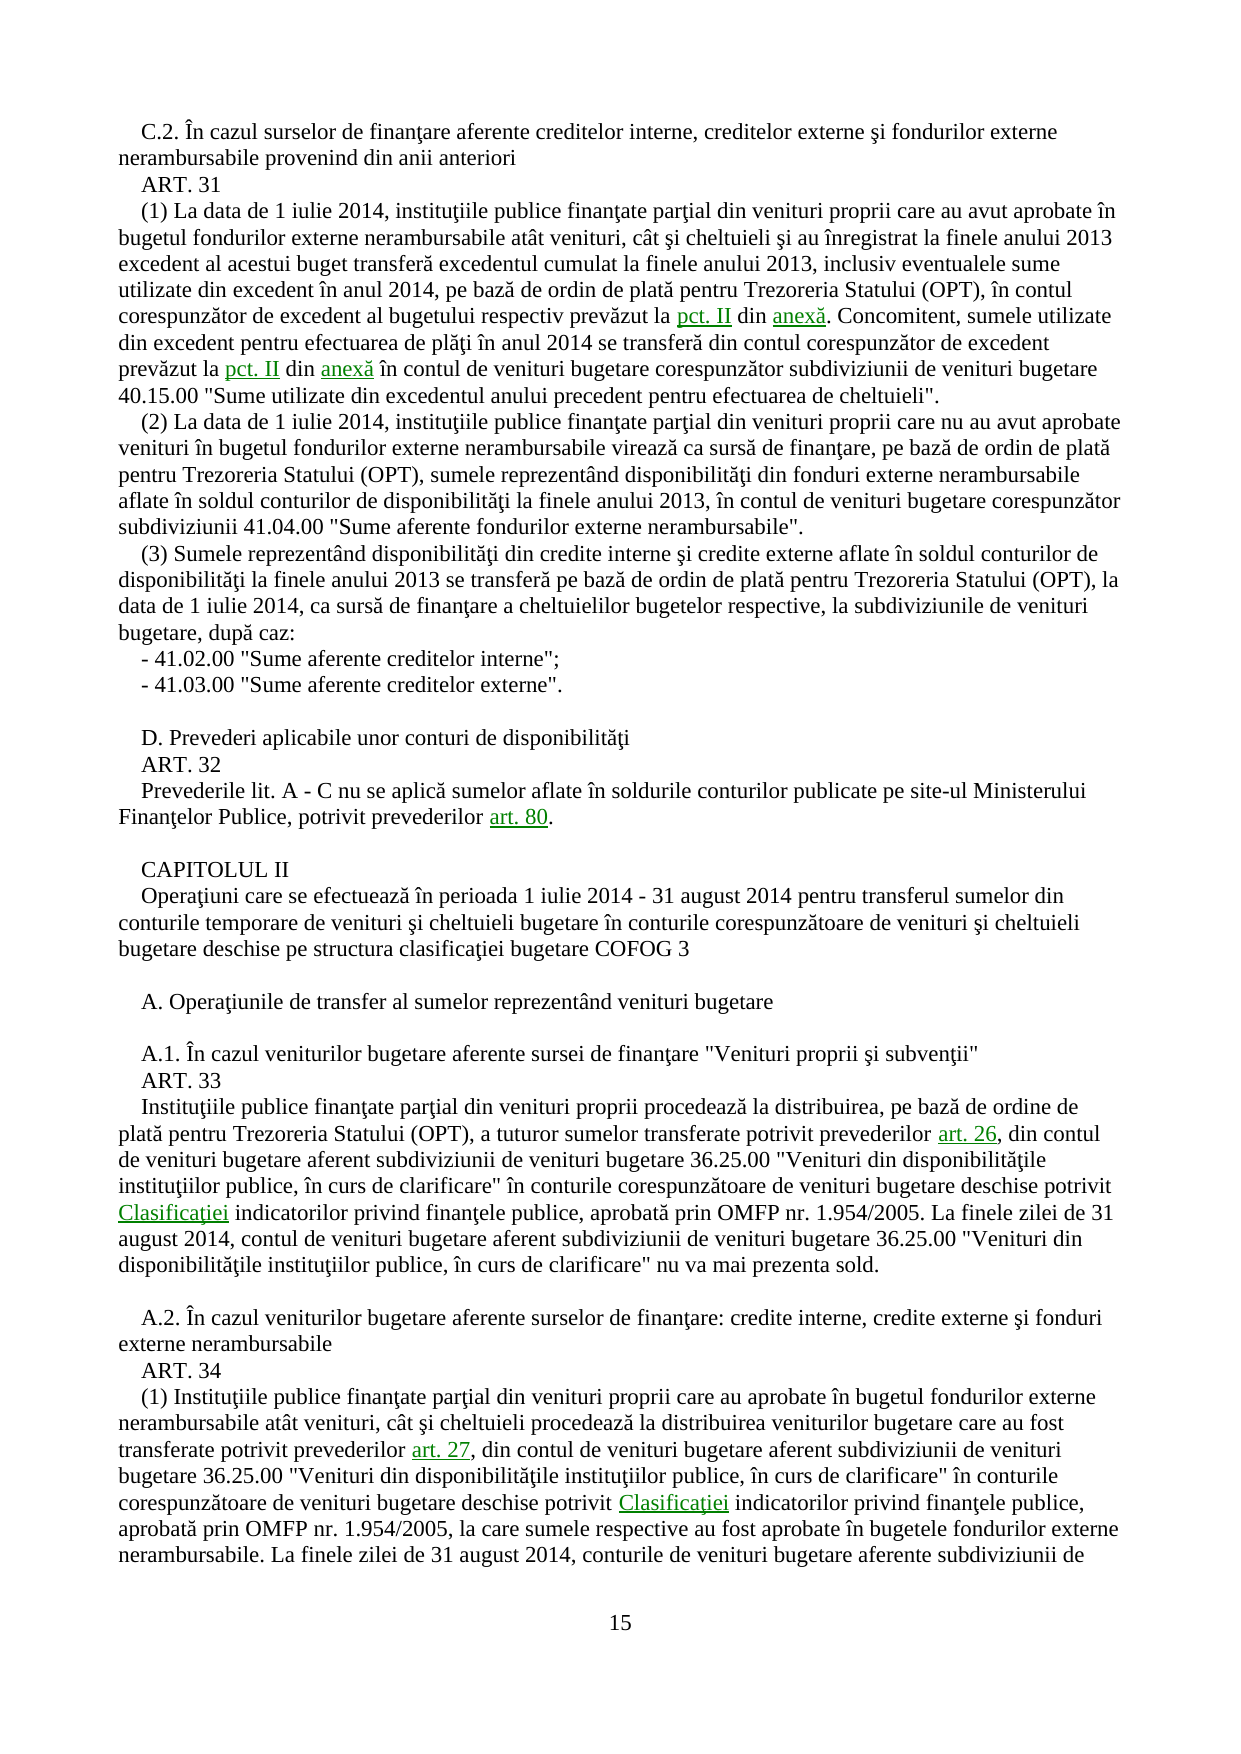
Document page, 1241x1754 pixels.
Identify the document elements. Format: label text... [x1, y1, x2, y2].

text Instituţiile publice finanţate parţial din venituri proprii procedează la distribuirea, pe bază de ordine de plată pentru Trezoreria Statului (OPT), a tuturor sumelor transferate potrivit prevederilor art. 26, din contul de venituri bugetare aferent subdiviziunii de venituri bugetare 36.25.00 "Venituri din disponibilităţile instituţiilor publice, în curs de clarificare" în conturile corespunzătoare de venituri bugetare deschise potrivit Clasificaţiei indicatorilor privind finanţele publice, aprobată prin OMFP nr. 1.954/2005. La finele zilei de 31 august 2014, contul de venituri bugetare aferent subdiviziunii de venituri bugetare 36.25.00 "Venituri din disponibilităţile instituţiilor publice, în curs de clarificare" nu va mai prezenta sold. [118, 1093, 1122, 1278]
text Prevederile lit. A - C nu se aplică sumelor aflate în soldurile conturilor publicate pe site-ul Ministerului Finanţelor Publice, potrivit prevederilor art. 80. [118, 777, 1122, 830]
text ART. 34 [118, 1357, 1122, 1383]
text A.1. În cazul veniturilor bugetare aferente sursei de finanţare "Venituri proprii şi subvenţii" [118, 1041, 1122, 1067]
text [118, 1383, 1122, 1568]
text - 41.03.00 "Sume aferente creditelor externe". [118, 672, 1122, 698]
text A. Operaţiunile de transfer al sumelor reprezentând venituri bugetare [118, 988, 1122, 1014]
text (2) La data de 1 iulie 2014, instituţiile publice finanţate parţial din venituri proprii care nu au avut aprobate venituri în bugetul fondurilor externe nerambursabile virează ca sursă de finanţare, pe bază de ordin de plată pentru Trezoreria Statului (OPT), sumele reprezentând disponibilităţi din fonduri externe nerambursabile aflate în soldul conturilor de disponibilităţi la finele anului 2013, în contul de venituri bugetare corespunzător subdiviziunii 41.04.00 "Sume aferente fondurilor externe nerambursabile". [118, 408, 1122, 540]
text ART. 32 [118, 751, 1122, 777]
text D. Prevederi aplicabile unor conturi de disponibilităţi [118, 724, 1122, 751]
text CAPITOLUL II [118, 856, 1122, 882]
text C.2. În cazul surselor de finanţare aferente creditelor interne, creditelor externe şi fondurilor externe nerambursabile provenind din anii anteriori [118, 118, 1122, 171]
text A.2. În cazul veniturilor bugetare aferente surselor de finanţare: credite interne, credite externe şi fonduri externe nerambursabile [118, 1304, 1122, 1357]
text Operaţiuni care se efectuează în perioada 1 iulie 2014 - 31 august 2014 pentru transferul sumelor din conturile temporare de venituri şi cheltuieli bugetare în conturile corespunzătoare de venituri şi cheltuieli bugetare deschise pe structura clasificaţiei bugetare COFOG 3 [118, 882, 1122, 961]
text ART. 33 [118, 1067, 1122, 1093]
text ART. 31 [118, 171, 1122, 197]
text (3) Sumele reprezentând disponibilităţi din credite interne şi credite externe aflate în soldul conturilor de disponibilităţi la finele anului 2013 se transferă pe bază de ordin de plată pentru Trezoreria Statului (OPT), la data de 1 iulie 2014, ca sursă de finanţare a cheltuielilor bugetelor respective, la subdiviziunile de venituri bugetare, după caz: [118, 540, 1122, 645]
text - 41.02.00 "Sume aferente creditelor interne"; [118, 645, 1122, 672]
text (1) La data de 1 iulie 2014, instituţiile publice finanţate parţial din venituri proprii care au avut aprobate în bugetul fondurilor externe nerambursabile atât venituri, cât şi cheltuieli şi au înregistrat la finele anului 2013 excedent al acestui buget transferă excedentul cumulat la finele anului 2013, inclusiv eventualele sume utilizate din excedent în anul 2014, pe bază de ordin de plată pentru Trezoreria Statului (OPT), în contul corespunzător de excedent al bugetului respectiv prevăzut la pct. II din anexă. Concomitent, sumele utilizate din excedent pentru efectuarea de plăţi în anul 2014 se transferă din contul corespunzător de excedent prevăzut la pct. II din anexă în contul de venituri bugetare corespunzător subdiviziunii de venituri bugetare 40.15.00 "Sume utilizate din excedentul anului precedent pentru efectuarea de cheltuieli". [118, 197, 1122, 408]
